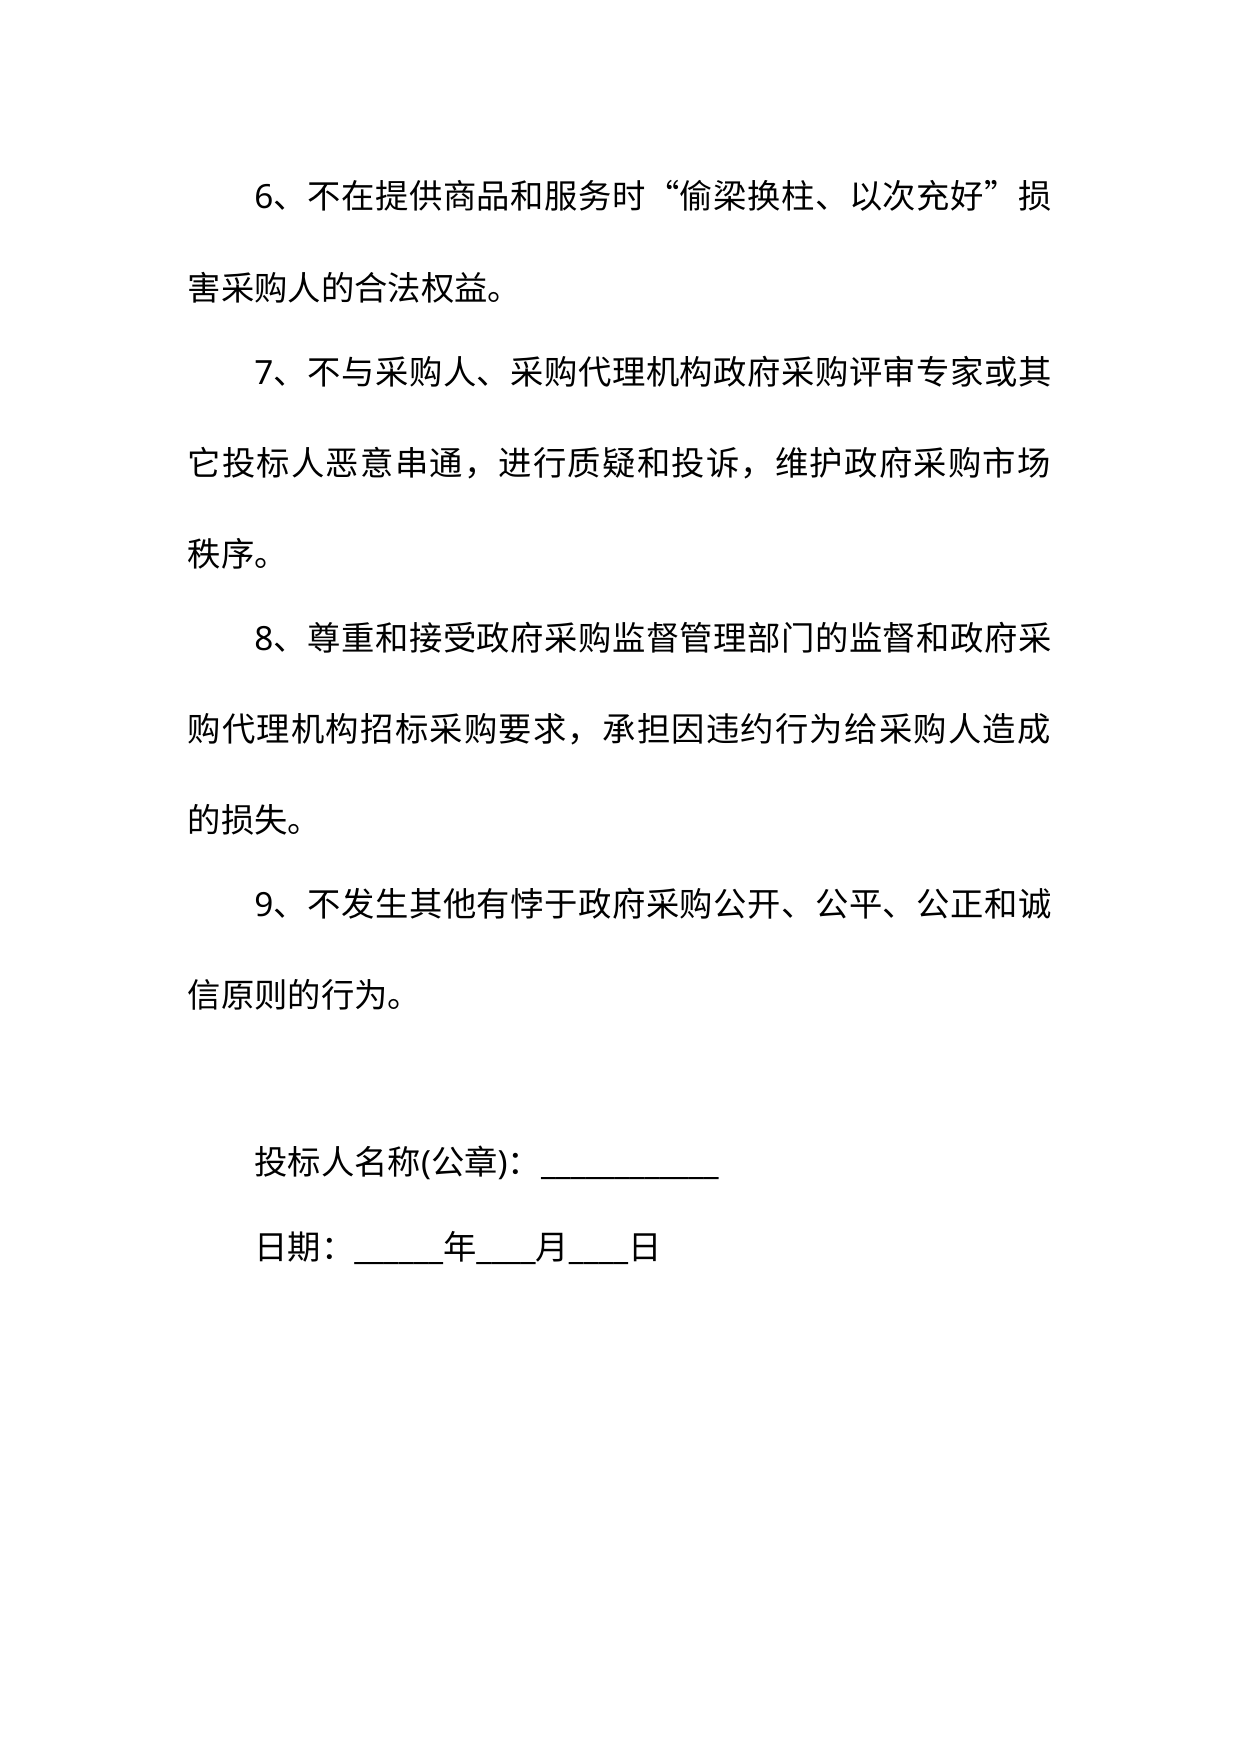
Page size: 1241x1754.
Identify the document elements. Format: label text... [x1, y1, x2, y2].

text 9、不发生其他有悖于政府采购公开、公平、公正和诚信原则的行为。 [187, 869, 1053, 1025]
text 8、尊重和接受政府采购监督管理部门的监督和政府采购代理机构招标采购要求，承担因违约行为给采购人造成的损失。 [187, 603, 1053, 850]
text 6、不在提供商品和服务时“偷梁换柱、以次充好”损害采购人的合法权益。 [187, 162, 1053, 318]
text 日期：______年____月____日 [187, 1212, 1053, 1277]
text 7、不与采购人、采购代理机构政府采购评审专家或其它投标人恶意串通，进行质疑和投诉，维护政府采购市场秩序。 [187, 337, 1053, 584]
text 投标人名称(公章)：____________ [187, 1128, 1053, 1193]
